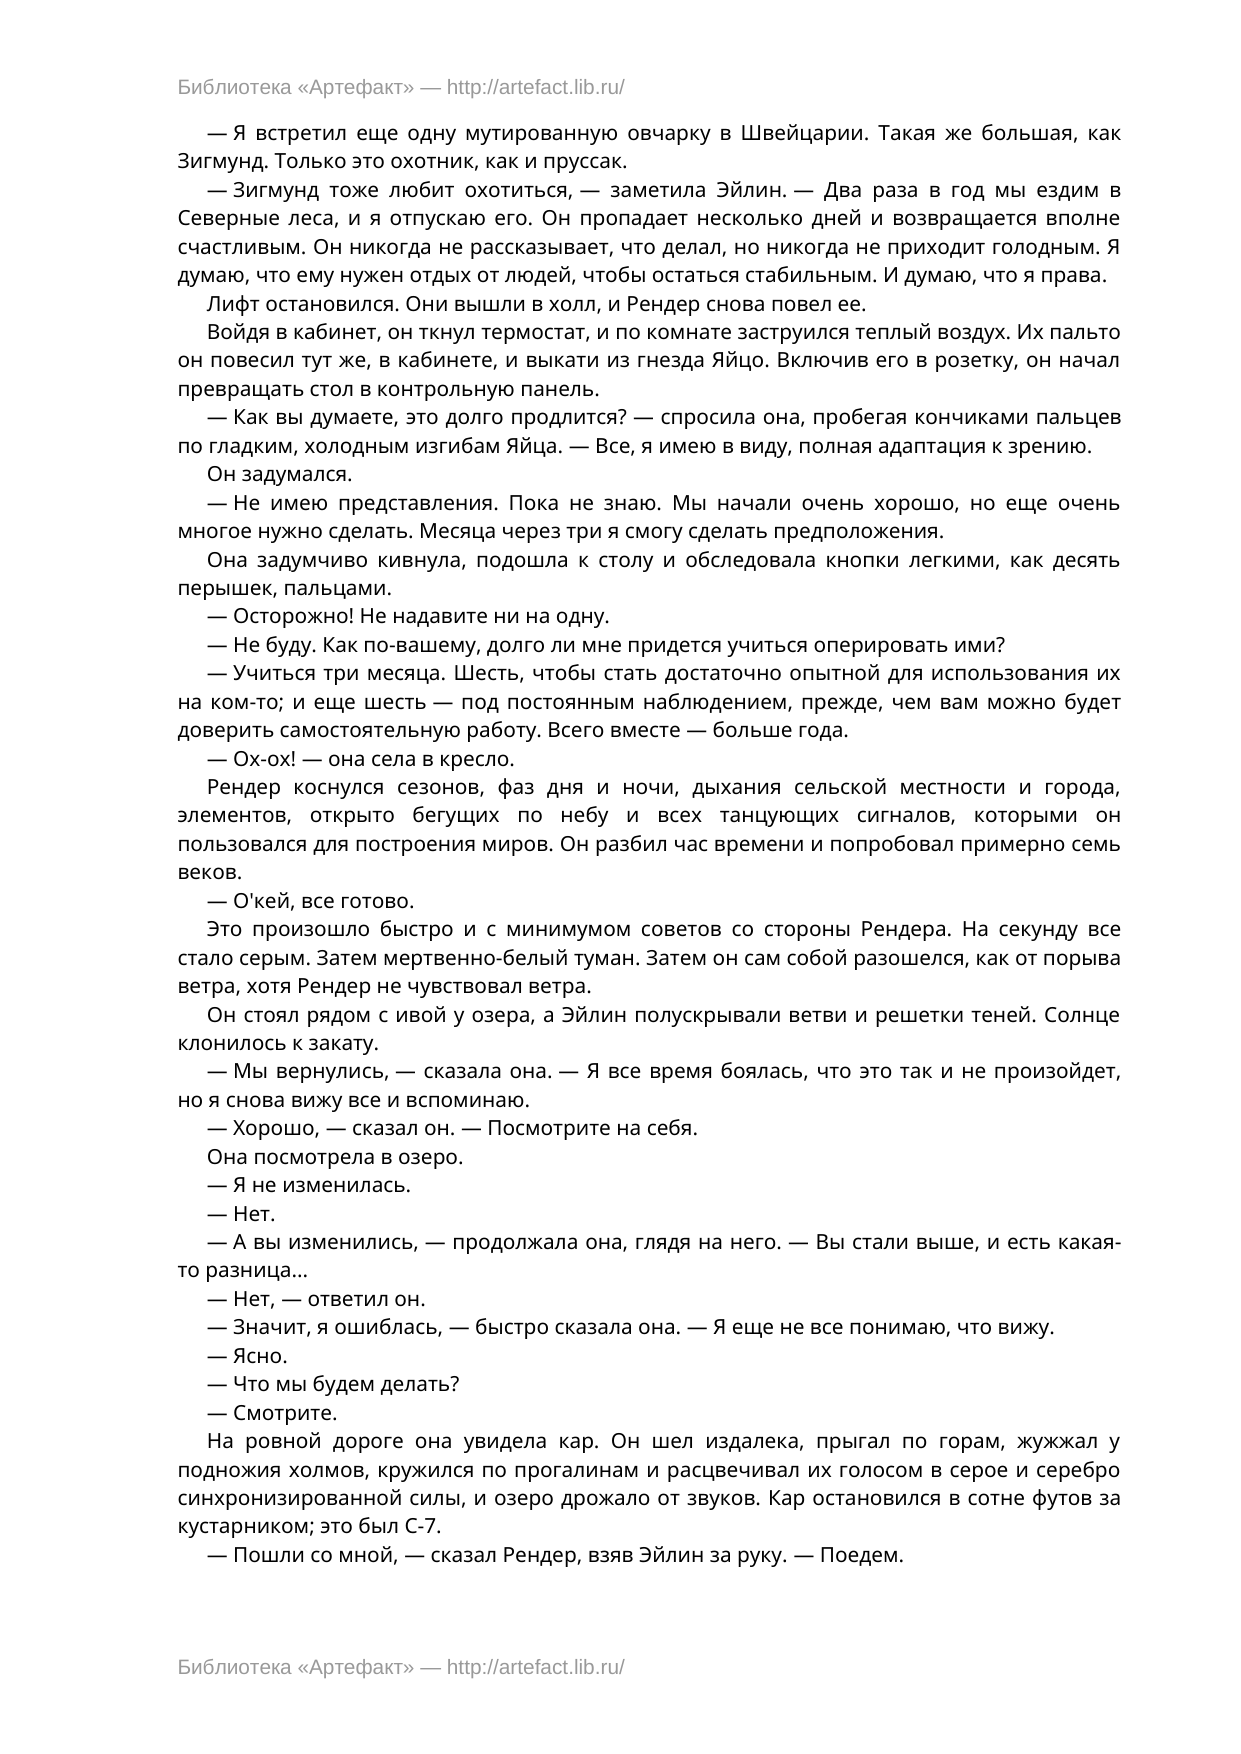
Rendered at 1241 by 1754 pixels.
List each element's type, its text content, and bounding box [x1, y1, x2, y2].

text Рендер коснулся сезонов, фаз дня и ночи, дыхания сельской местности и города, элементов, открыто бегущих по небу и всех танцующих сигналов, которыми он пользовался для построения миров. Он разбил час времени и попробовал примерно семь веков. [177, 772, 1122, 886]
text — Зигмунд тоже любит охотиться, — заметила Эйлин. — Два раза в год мы ездим в Северные леса, и я отпускаю его. Он пропадает несколько дней и возвращается вполне счастливым. Он никогда не рассказывает, что делал, но никогда не приходит голодным. Я думаю, что ему нужен отдых от людей, чтобы остаться стабильным. И думаю, что я права. [177, 175, 1122, 289]
text — О'кей, все готово. [177, 886, 1122, 914]
text На ровной дороге она увидела кар. Он шел издалека, прыгал по горам, жужжал у подножия холмов, кружился по прогалинам и расцвечивал их голосом в серое и серебро синхронизированной силы, и озеро дрожало от звуков. Кар остановился в сотне футов за кустарником; это был С-7. [177, 1426, 1122, 1540]
text — Учиться три месяца. Шесть, чтобы стать достаточно опытной для использования их на ком-то; и еще шесть — под постоянным наблюдением, прежде, чем вам можно будет доверить самостоятельную работу. Всего вместе — больше года. [177, 658, 1122, 744]
text Она посмотрела в озеро. [177, 1142, 1122, 1170]
text Это произошло быстро и с минимумом советов со стороны Рендера. На секунду все стало серым. Затем мертвенно-белый туман. Затем он сам собой разошелся, как от порыва ветра, хотя Рендер не чувствовал ветра. [177, 914, 1122, 1000]
text Он задумался. [177, 459, 1122, 488]
text — Нет. [177, 1199, 1122, 1227]
text — Нет, — ответил он. [177, 1284, 1122, 1312]
text Войдя в кабинет, он ткнул термостат, и по комнате заструился теплый воздух. Их пальто он повесил тут же, в кабинете, и выкати из гнезда Яйцо. Включив его в розетку, он начал превращать стол в контрольную панель. [177, 317, 1122, 402]
text — Не буду. Как по-вашему, долго ли мне придется учиться оперировать ими? [177, 630, 1122, 658]
text — Что мы будем делать? [177, 1369, 1122, 1398]
text — Ясно. [177, 1341, 1122, 1369]
text — Пошли со мной, — сказал Рендер, взяв Эйлин за руку. — Поедем. [177, 1540, 1122, 1568]
text — Осторожно! Не надавите ни на одну. [177, 602, 1122, 630]
text — Я не изменилась. [177, 1170, 1122, 1199]
text — Не имею представления. Пока не знаю. Мы начали очень хорошо, но еще очень многое нужно сделать. Месяца через три я смогу сделать предположения. [177, 488, 1122, 545]
text — А вы изменились, — продолжала она, глядя на него. — Вы стали выше, и есть какая-то разница... [177, 1227, 1122, 1284]
text Она задумчиво кивнула, подошла к столу и обследовала кнопки легкими, как десять перышек, пальцами. [177, 545, 1122, 602]
text — Я встретил еще одну мутированную овчарку в Швейцарии. Такая же большая, как Зигмунд. Только это охотник, как и пруссак. [177, 118, 1122, 175]
text — Хорошо, — сказал он. — Посмотрите на себя. [177, 1113, 1122, 1142]
text — Смотрите. [177, 1398, 1122, 1426]
text Он стоял рядом с ивой у озера, а Эйлин полускрывали ветви и решетки теней. Солнце клонилось к закату. [177, 1000, 1122, 1057]
text — Как вы думаете, это долго продлится? — спросила она, пробегая кончиками пальцев по гладким, холодным изгибам Яйца. — Все, я имею в виду, полная адаптация к зрению. [177, 402, 1122, 459]
text — Мы вернулись, — сказала она. — Я все время боялась, что это так и не произойдет, но я снова вижу все и вспоминаю. [177, 1057, 1122, 1113]
text Лифт остановился. Они вышли в холл, и Рендер снова повел ее. [177, 289, 1122, 317]
text — Значит, я ошиблась, — быстро сказала она. — Я еще не все понимаю, что вижу. [177, 1312, 1122, 1341]
text — Ох-ох! — она села в кресло. [177, 744, 1122, 772]
